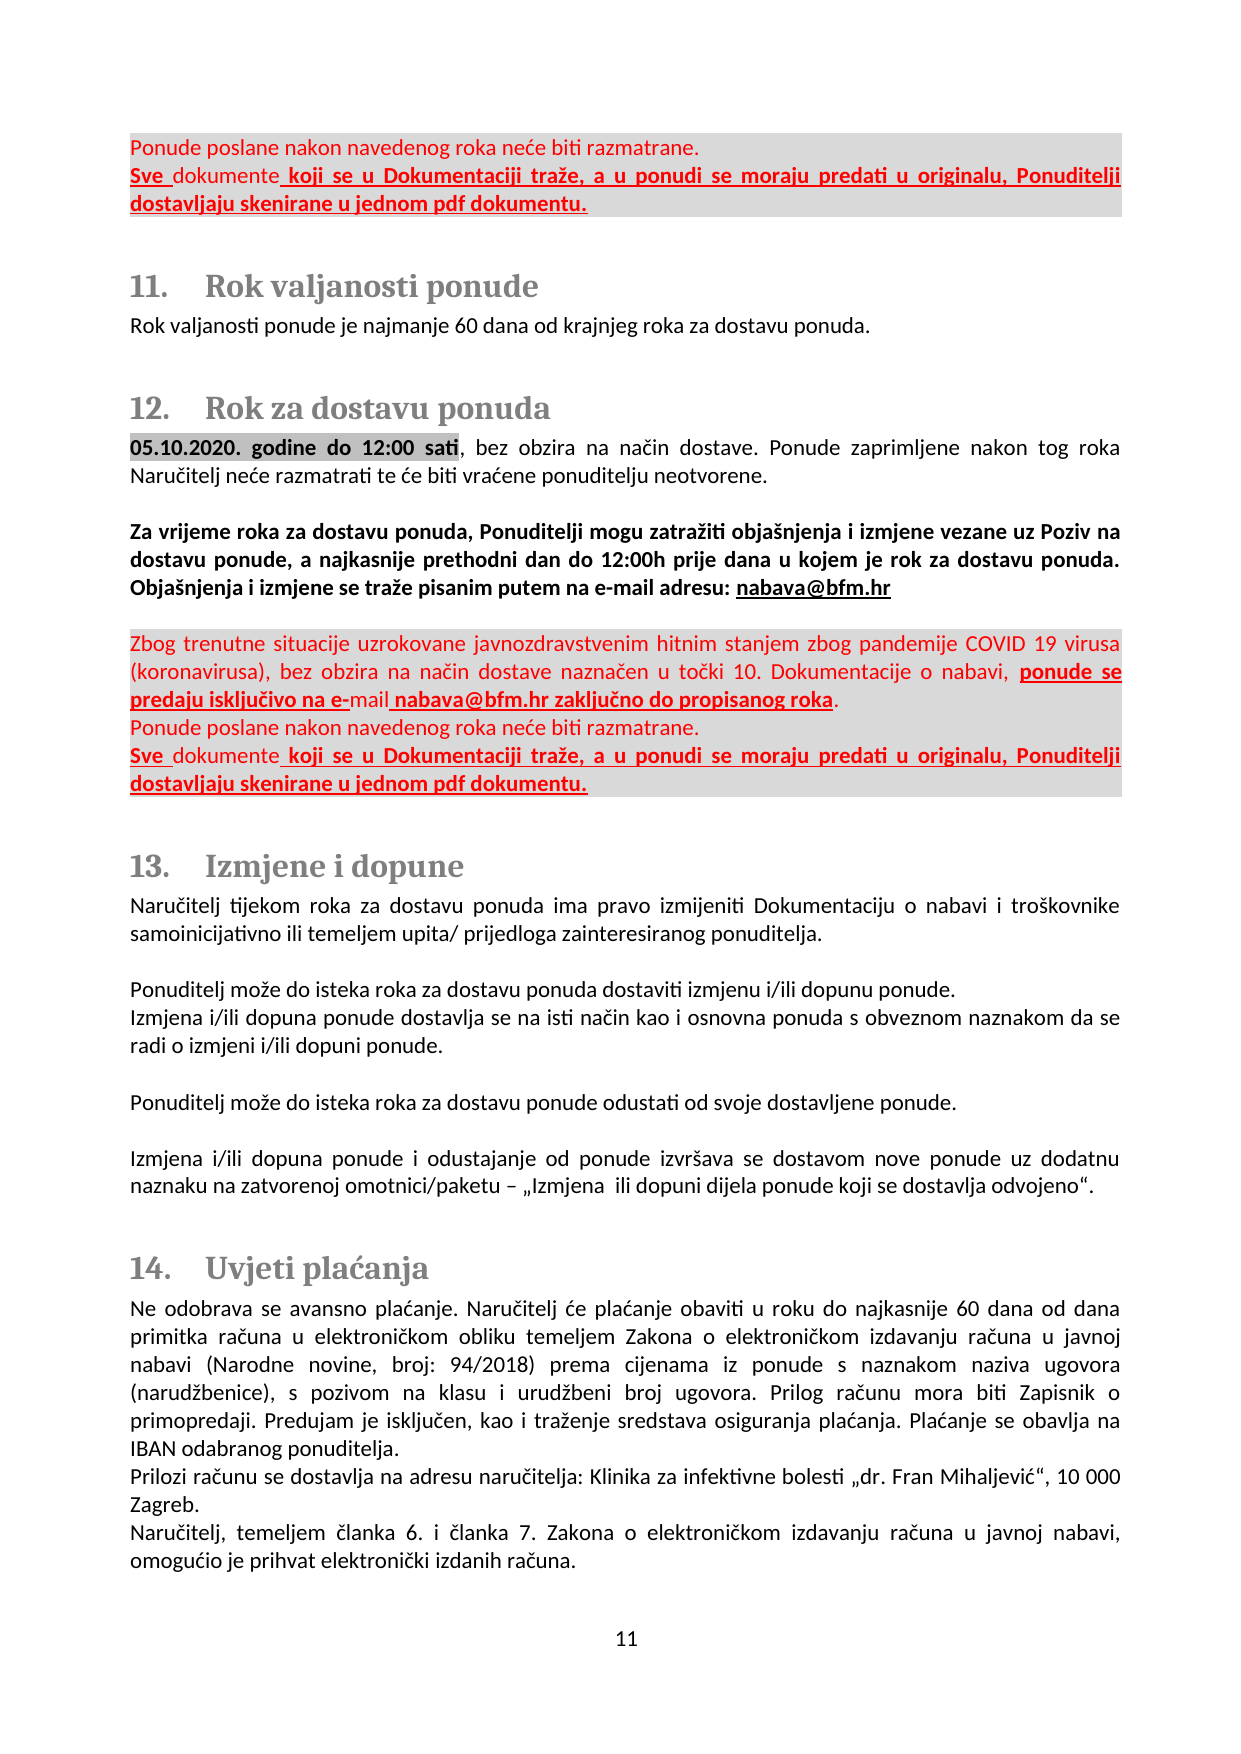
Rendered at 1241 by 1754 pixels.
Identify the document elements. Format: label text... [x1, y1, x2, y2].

text Rok valjanosti ponude je najmanje 60 dana od krajnjeg roka za dostavu ponuda. [130, 311, 1122, 339]
text Uvjeti plaćanja [130, 1250, 1122, 1288]
text Zbog trenutne situacije uzrokovane javnozdravstvenim hitnim stanjem zbog pandemije COVID 19 virusa (koronavirusa), bez obzira na način dostave naznačen u točki 10. Dokumentacije o nabavi, ponude se predaju isključivo na e-mail nabava@bfm.hr zaključno do propisanog roka. [130, 629, 1122, 713]
text Prilozi računu se dostavlja na adresu naručitelja: Klinika za infektivne bolesti „dr. Fran Mihaljević“, 10 000 Zagreb. [130, 1462, 1122, 1518]
text Izmjena i/ili dopuna ponude i odustajanje od ponude izvršava se dostavom nove ponude uz dodatnu naznaku na zatvorenoj omotnici/paketu – „Izmjena ili dopuni dijela ponude koji se dostavlja odvojeno“. [130, 1144, 1122, 1200]
text Izmjena i/ili dopuna ponude dostavlja se na isti način kao i osnovna ponuda s obveznom naznakom da se radi o izmjeni i/ili dopuni ponude. [130, 1003, 1122, 1059]
text Za vrijeme roka za dostavu ponuda, Ponuditelji mogu zatražiti objašnjenja i izmjene vezane uz Poziv na dostavu ponude, a najkasnije prethodni dan do 12:00h prije dana u kojem je rok za dostavu ponuda. Objašnjenja i izmjene se traže pisanim putem na e-mail adresu: nabava@bfm.hr [130, 517, 1122, 601]
text Ponude poslane nakon navedenog roka neće biti razmatrane. [130, 713, 1122, 741]
text Sve dokumente koji se u Dokumentaciji traže, a u ponudi se moraju predati u originalu, Ponuditelji dostavljaju skenirane u jednom pdf dokumentu. [130, 161, 1122, 217]
text Naručitelj tijekom roka za dostavu ponuda ima pravo izmijeniti Dokumentaciju o nabavi i troškovnike samoinicijativno ili temeljem upita/ prijedloga zainteresiranog ponuditelja. [130, 891, 1122, 947]
text Izmjene i dopune [130, 847, 1122, 886]
text Ponuditelj može do isteka roka za dostavu ponude odustati od svoje dostavljene ponude. [130, 1088, 1122, 1116]
text Rok valjanosti ponude [130, 267, 1122, 305]
text Ne odobrava se avansno plaćanje. Naručitelj će plaćanje obaviti u roku do najkasnije 60 dana od dana primitka računa u elektroničkom obliku temeljem Zakona o elektroničkom izdavanju računa u javnoj nabavi (Narodne novine, broj: 94/2018) prema cijenama iz ponude s naznakom naziva ugovora (narudžbenice), s pozivom na klasu i urudžbeni broj ugovora. Prilog računu mora biti Zapisnik o primopredaji. Predujam je isključen, kao i traženje sredstava osiguranja plaćanja. Plaćanje se obavlja na IBAN odabranog ponuditelja. [130, 1294, 1122, 1462]
text Sve dokumente koji se u Dokumentaciji traže, a u ponudi se moraju predati u originalu, Ponuditelji dostavljaju skenirane u jednom pdf dokumentu. [130, 741, 1122, 797]
text Naručitelj, temeljem članka 6. i članka 7. Zakona o elektroničkom izdavanju računa u javnoj nabavi, omogućio je prihvat elektronički izdanih računa. [130, 1518, 1122, 1574]
text Ponuditelj može do isteka roka za dostavu ponuda dostaviti izmjenu i/ili dopunu ponude. [130, 976, 1122, 1003]
text Rok za dostavu ponuda [130, 389, 1122, 427]
text 05.10.2020. godine do 12:00 sati, bez obzira na način dostave. Ponude zaprimljene nakon tog roka Naručitelj neće razmatrati te će biti vraćene ponuditelju neotvorene. [130, 433, 1122, 489]
text Ponude poslane nakon navedenog roka neće biti razmatrane. [130, 133, 1122, 161]
